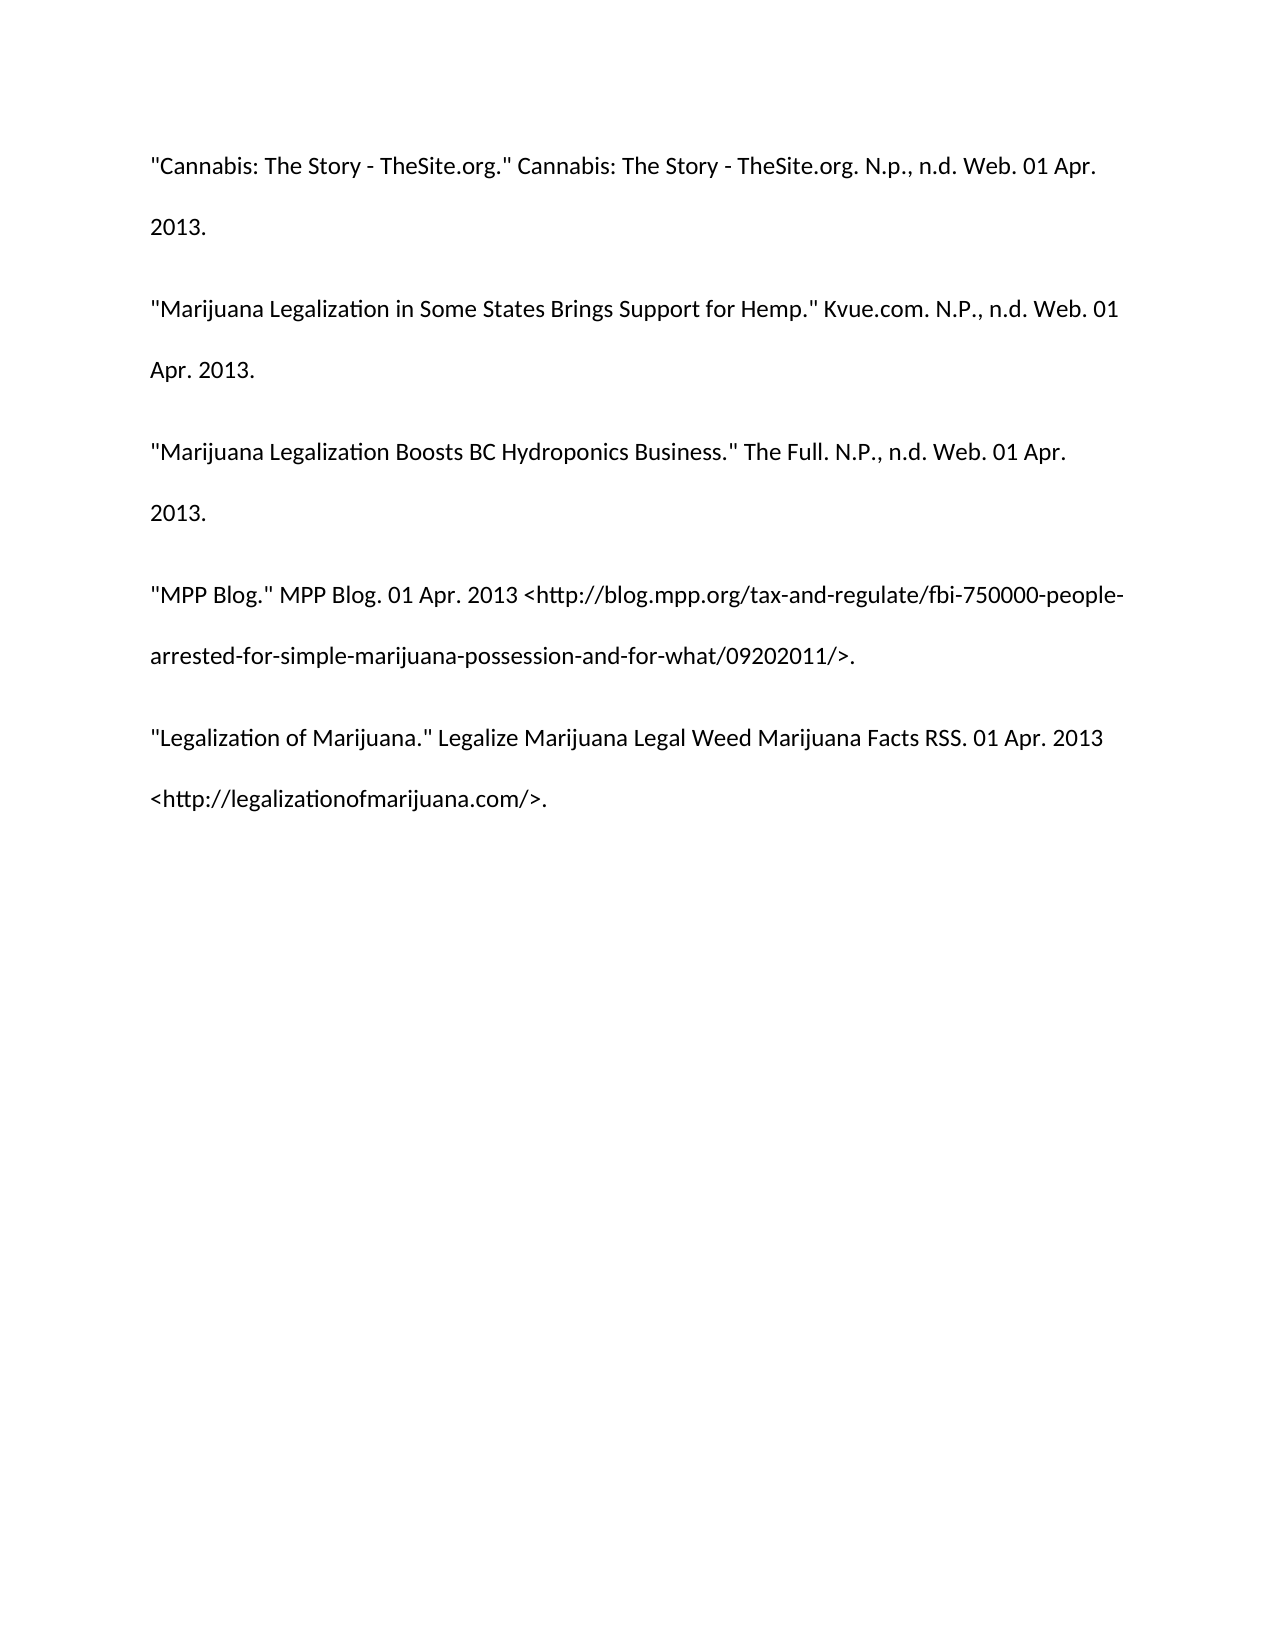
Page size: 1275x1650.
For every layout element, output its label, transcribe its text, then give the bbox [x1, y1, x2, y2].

text "Marijuana Legalization in Some States Brings Support for Hemp." Kvue.com. N.P., n.d. Web. 01 Apr. 2013. [150, 293, 1125, 384]
text "MPP Blog." MPP Blog. 01 Apr. 2013 <http://blog.mpp.org/tax-and-regulate/fbi-750000-people-arrested-for-simple-marijuana-possession-and-for-what/09202011/>. [150, 579, 1125, 670]
text "Legalization of Marijuana." Legalize Marijuana Legal Weed Marijuana Facts RSS. 01 Apr. 2013 <http://legalizationofmarijuana.com/>. [150, 722, 1125, 813]
text "Cannabis: The Story - TheSite.org." Cannabis: The Story - TheSite.org. N.p., n.d. Web. 01 Apr. 2013. [150, 150, 1125, 242]
text "Marijuana Legalization Boosts BC Hydroponics Business." The Full. N.P., n.d. Web. 01 Apr. 2013. [150, 436, 1125, 527]
